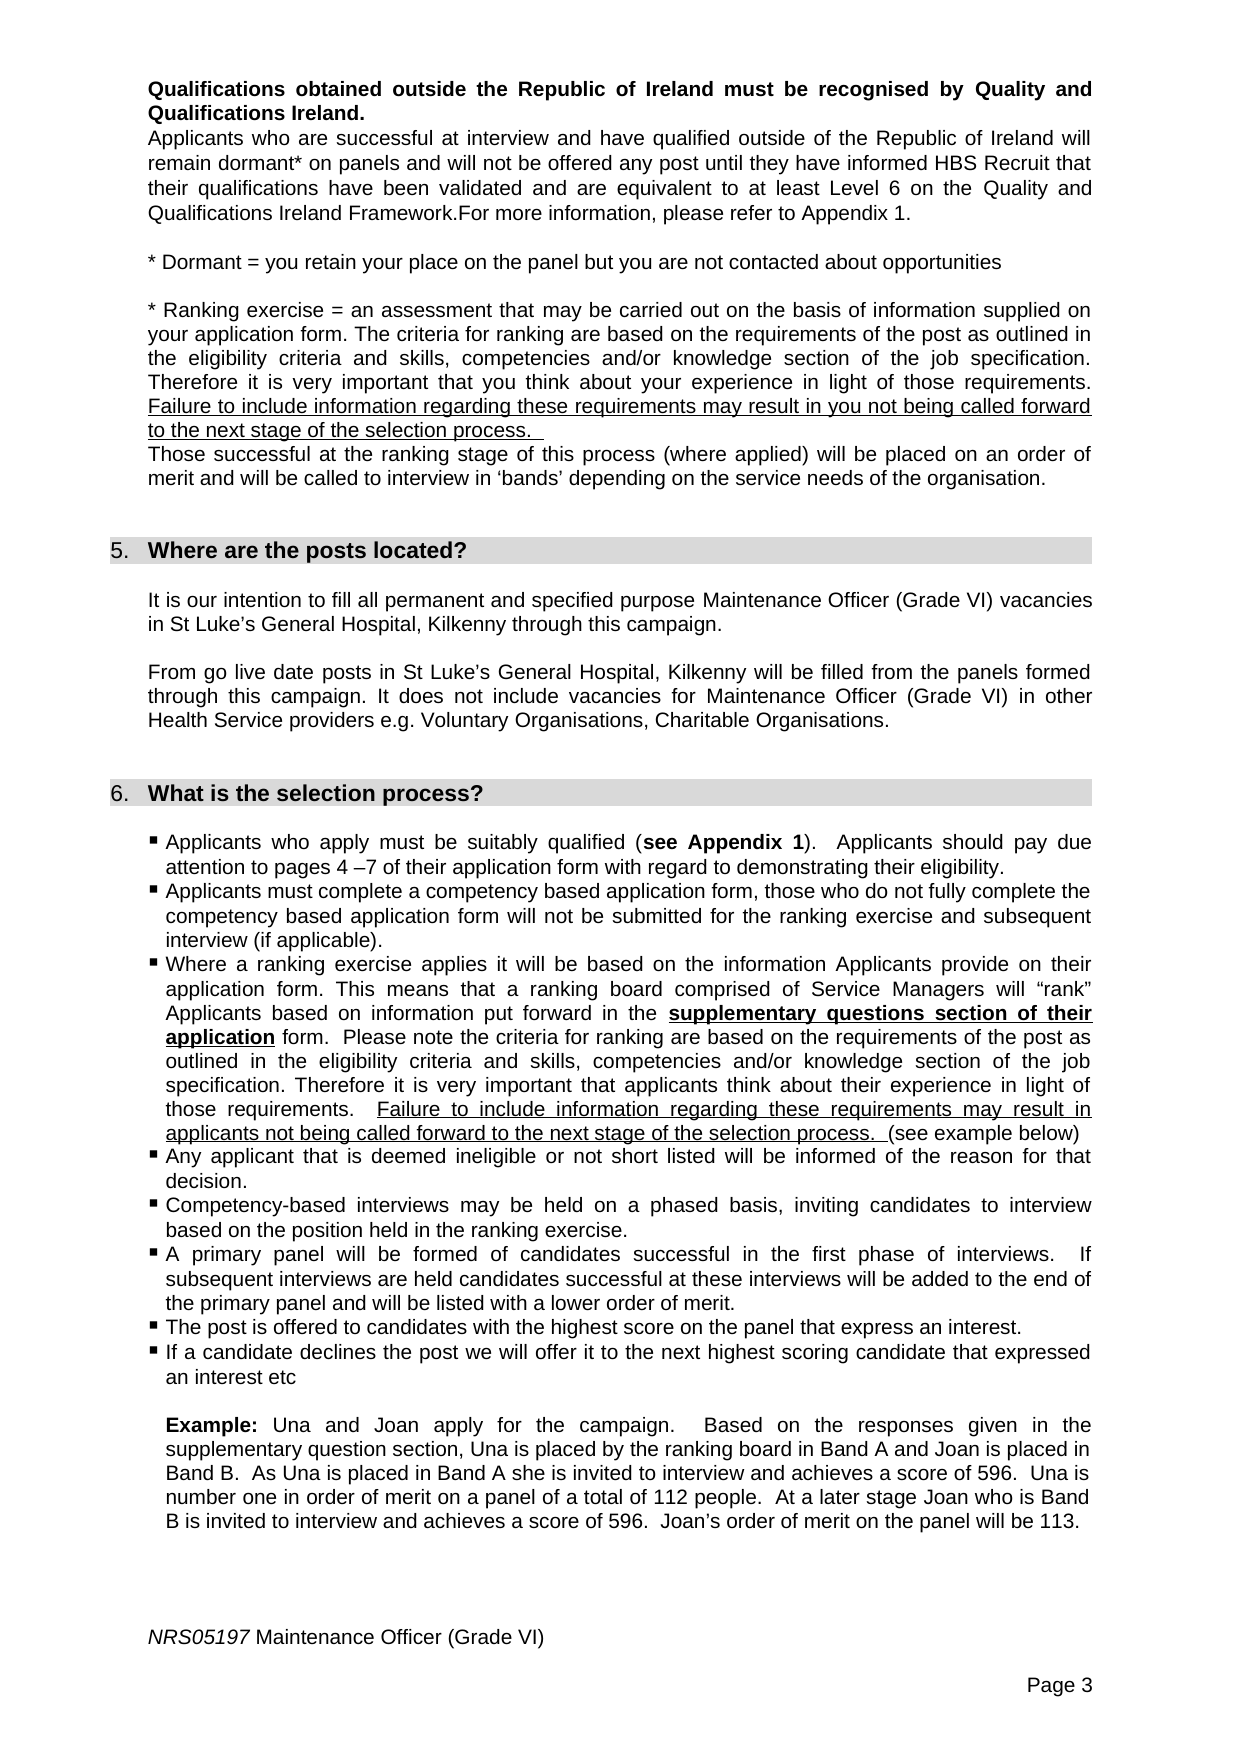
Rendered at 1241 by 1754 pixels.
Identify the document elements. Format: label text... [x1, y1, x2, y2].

list If a candidate declines the post we will offer it to the next highest scoring candidate that expressed an interest etc [148, 1340, 1092, 1389]
list Applicants who apply must be suitably qualified (see Appendix 1). Applicants should pay due attention to pages 4 –7 of their application form with regard to demonstrating their eligibility. [148, 830, 1092, 879]
text Qualifications obtained outside the must be recognised by Quality and Qualifications . [148, 77, 1092, 125]
list Where a ranking exercise applies it will be based on the information Applicants provide on their application form. This means that a ranking board comprised of Service Managers will “rank” Applicants based on information put forward in the supplementary questions section of their application form. Please note the criteria for ranking are based on the requirements of the post as outlined in the eligibility criteria and skills, competencies and/or knowledge section of the job specification. Therefore it is very important that applicants think about their experience in light of those requirements. Failure to include information regarding these requirements may result in applicants not being called forward to the next stage of the selection process. (see example below) [148, 952, 1092, 1144]
text It is our intention to fill all permanent and specified purpose Maintenance Officer (Grade VI) vacancies in St Luke’s General Hospital, Kilkenny through this campaign. [148, 588, 1092, 636]
list Competency-based interviews may be held on a phased basis, inviting candidates to interview based on the position held in the ranking exercise. [148, 1193, 1092, 1242]
text * Dormant = you retain your place on the panel but you are not contacted about opportunities [148, 250, 1092, 274]
list What is the selection process? [110, 779, 1092, 806]
text From go live date posts in St Luke’s General Hospital, Kilkenny will be filled from the panels formed through this campaign. It does not include vacancies for Maintenance Officer (Grade VI) in other Health Service providers e.g. Voluntary Organisations, Charitable Organisations. [148, 660, 1092, 732]
list Any applicant that is deemed ineligible or not short listed will be informed of the reason for that decision. [148, 1144, 1092, 1193]
text Example: Una and Joan apply for the campaign. Based on the responses given in the supplementary question section, Una is placed by the ranking board in Band A and Joan is placed in Band B. As Una is placed in Band A she is invited to interview and achieves a score of 596. Una is number one in order of merit on a panel of a total of 112 people. At a later stage Joan who is Band B is invited to interview and achieves a score of 596. Joan’s order of merit on the panel will be 113. [165, 1413, 1092, 1533]
list The post is offered to candidates with the highest score on the panel that express an interest. [148, 1315, 1092, 1340]
text * Ranking exercise = an assessment that may be carried out on the basis of information supplied on your application form. The criteria for ranking are based on the requirements of the post as outlined in the eligibility criteria and skills, competencies and/or knowledge section of the job specification. Therefore it is very important that you think about your experience in light of those requirements. Failure to include information regarding these requirements may result in you not being called forward to the next stage of the selection process. [148, 298, 1092, 415]
list Applicants must complete a competency based application form, those who do not fully complete the competency based application form will not be submitted for the ranking exercise and subsequent interview (if applicable). [148, 879, 1092, 952]
list A primary panel will be formed of candidates successful in the first phase of interviews. If subsequent interviews are held candidates successful at these interviews will be added to the end of the primary panel and will be listed with a lower order of merit. [148, 1242, 1092, 1315]
list Where are the posts located? [110, 537, 1092, 564]
text Those successful at the ranking stage of this process (where applied) will be placed on an order of merit and will be called to interview in ‘bands’ depending on the service needs of the organisation. [148, 442, 1092, 489]
text Applicants who are successful at interview and have qualified outside of the Republic of Ireland will remain dormant* on panels and will not be offered any post until they have informed HBS Recruit that their qualifications have been validated and are equivalent to at least Level 6 on the Quality and Qualifications Ireland Framework.For more information, please refer to Appendix 1. [148, 125, 1092, 225]
